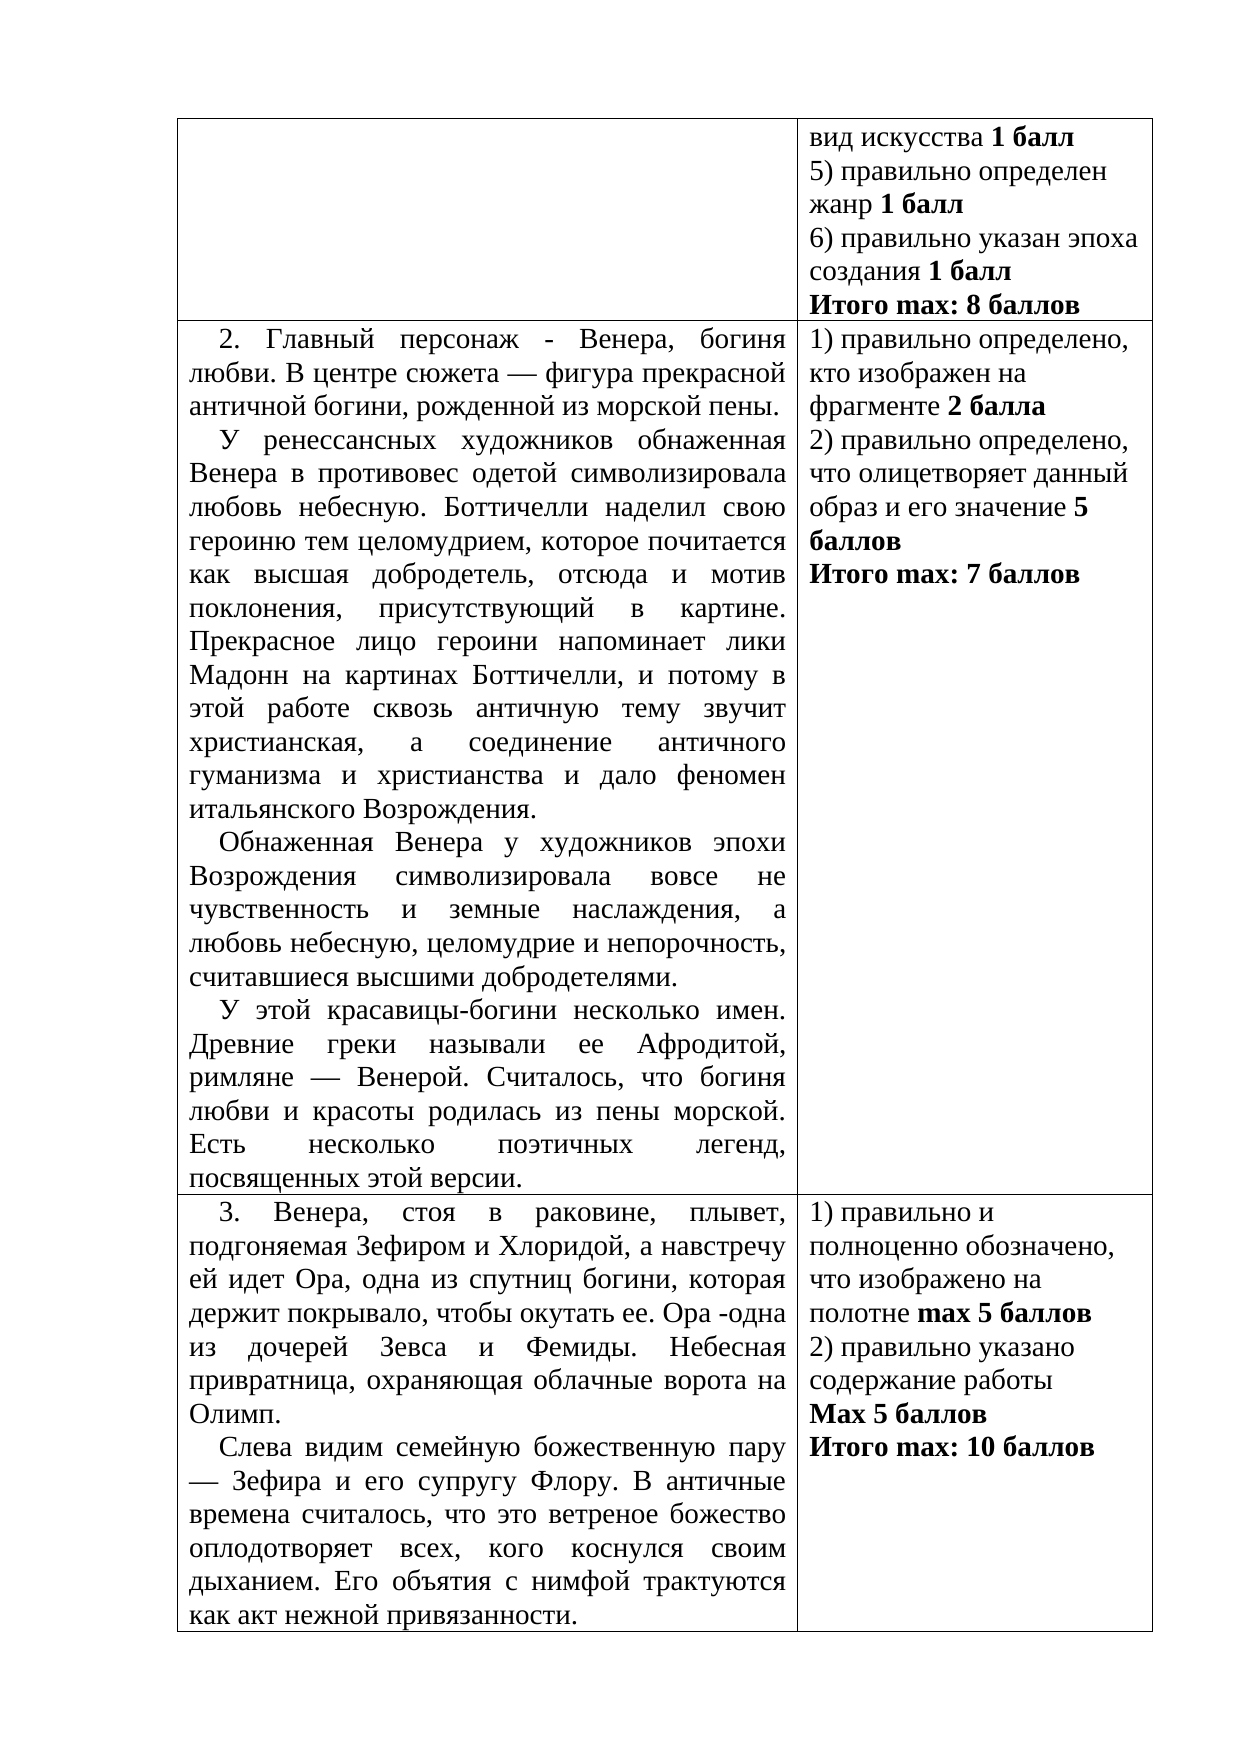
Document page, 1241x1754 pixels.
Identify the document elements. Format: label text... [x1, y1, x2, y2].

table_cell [798, 1195, 1152, 1631]
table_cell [178, 119, 797, 320]
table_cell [178, 1195, 797, 1631]
table_cell 1) правильно определено, кто изображен на фрагменте 2 балла 2) правильно определено, что олицетворяет данный образ и его значение 5 баллов Итого max: 7 баллов [798, 321, 1152, 1193]
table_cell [798, 119, 1152, 320]
table_cell 2. Главный персонаж - Венера, богиня любви. В центре сюжета — фигура прекрасной античной богини, рожденной из морской пены. У ренессансных художников обнаженная Венера в противовес одетой символизировала любовь небесную. Боттичелли наделил свою героиню тем целомудрием, которое почитается как высшая добродетель, отсюда и мотив поклонения, присутствующий в картине. Прекрасное лицо героини напоминает лики Мадонн на картинах Боттичелли, и потому в этой работе сквозь античную тему звучит христианская, а соединение античного гуманизма и христианства и дало феномен итальянского Возрождения. Обнаженная Венера у художников эпохи Возрождения символизировала вовсе не чувственность и земные наслаждения, а любовь небесную, целомудрие и непорочность, считавшиеся высшими добродетелями. У этой красавицы-богини несколько имен. Древние греки называли ее Афродитой, римляне — Венерой. Считалось, что богиня любви и красоты родилась из пены морской. Есть несколько поэтичных легенд, посвященных этой версии. [178, 321, 797, 1193]
